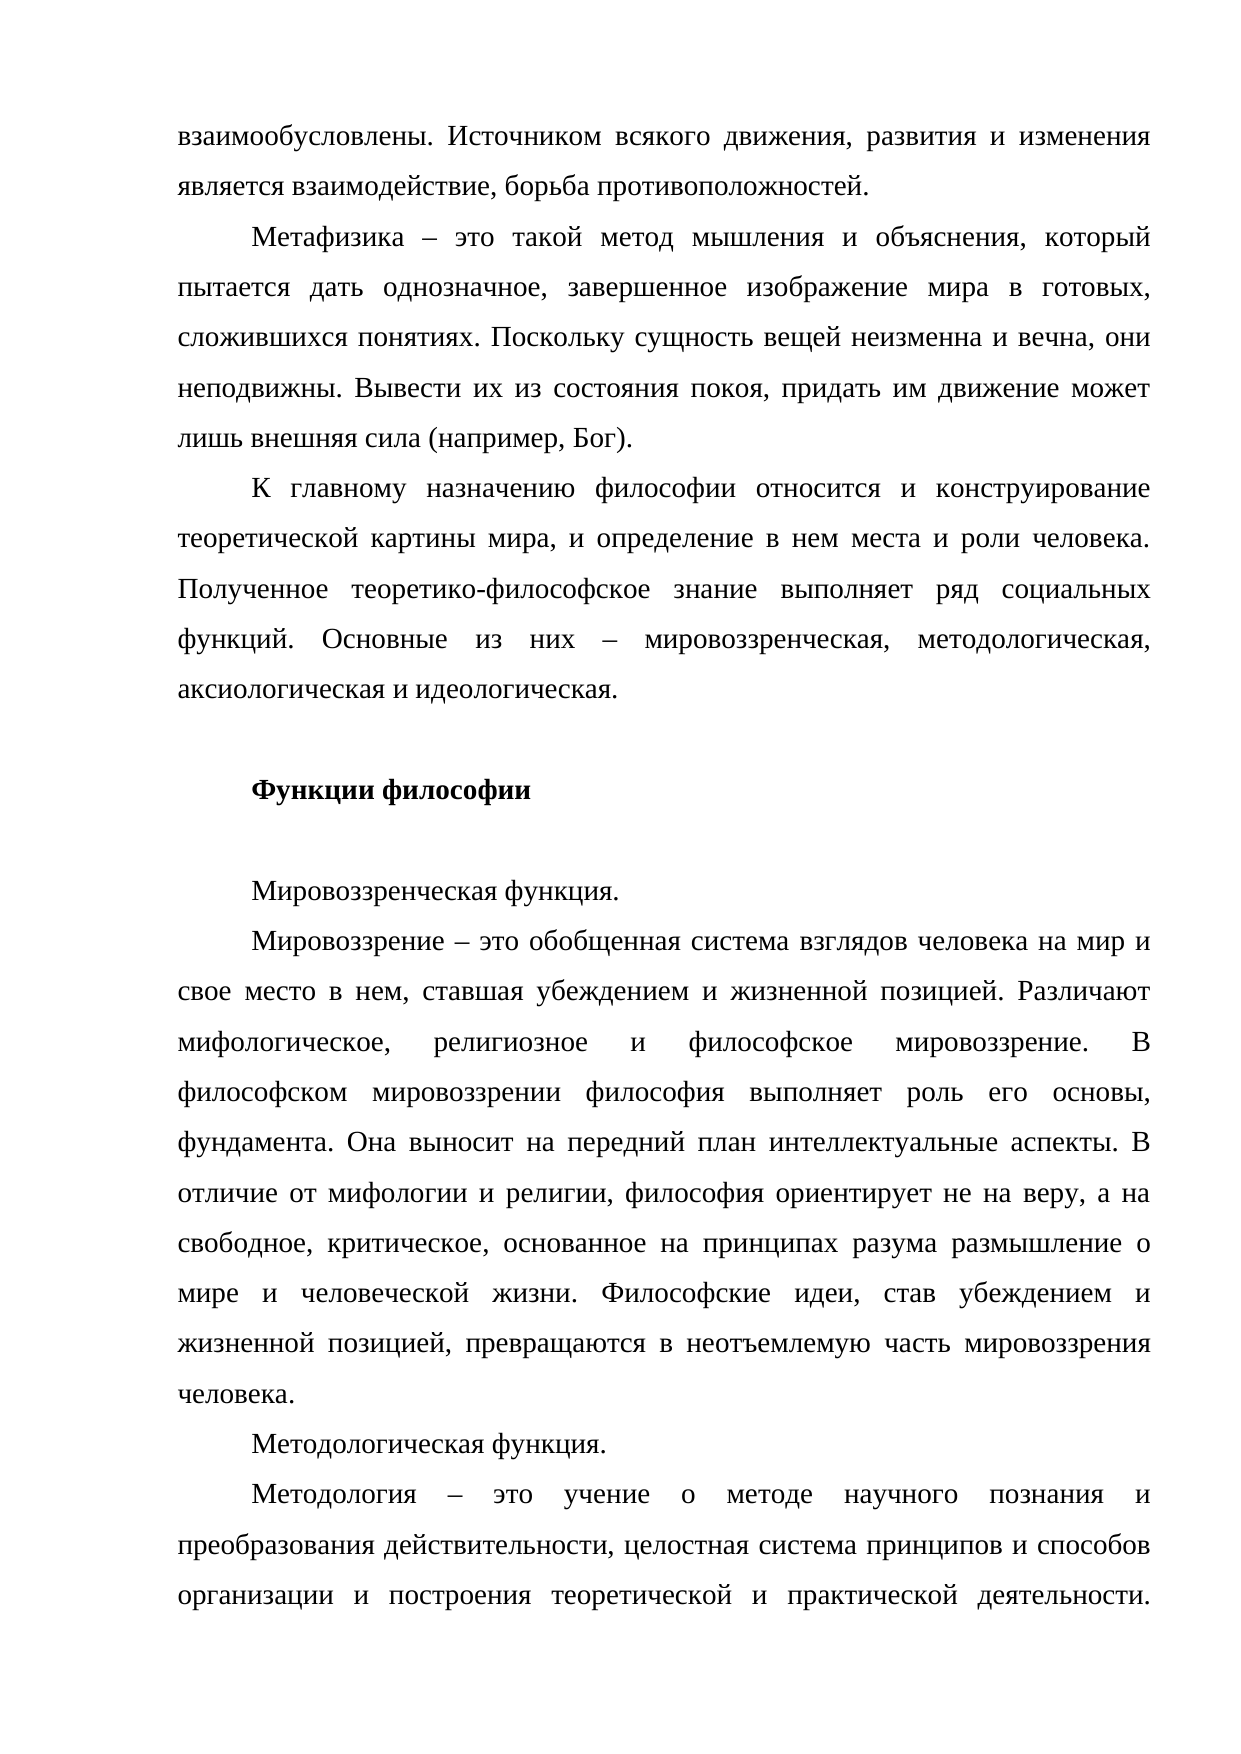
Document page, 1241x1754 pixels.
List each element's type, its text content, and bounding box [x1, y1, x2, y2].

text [177, 118, 1152, 202]
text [177, 1477, 1152, 1611]
text Методологическая функция. [177, 1426, 1152, 1460]
text Функции философии [177, 772, 1152, 806]
text Мировоззрение – это обобщенная система взглядов человека на мир и свое место в нем, ставшая убеждением и жизненной позицией. Различают мифологическое, религиозное и философское мировоззрение. В философском мировоззрении философия выполняет роль его основы, фундамента. Она выносит на передний план интеллектуальные аспекты. В отличие от мифологии и религии, философия ориентирует не на веру, а на свободное, критическое, основанное на принципах разума размышление о мире и человеческой жизни. Философские идеи, став убеждением и жизненной позицией, превращаются в неотъемлемую часть мировоззрения человека. [177, 923, 1152, 1409]
text К главному назначению философии относится и конструирование теоретической картины мира, и определение в нем места и роли человека. Полученное теоретико-философское знание выполняет ряд социальных функций. Основные из них – мировоззренческая, методологическая, аксиологическая и идеологическая. [177, 470, 1152, 705]
text Метафизика – это такой метод мышления и объяснения, который пытается дать однозначное, завершенное изображение мира в готовых, сложившихся понятиях. Поскольку сущность вещей неизменна и вечна, они неподвижны. Вывести их из состояния покоя, придать им движение может лишь внешняя сила (например, Бог). [177, 219, 1152, 453]
text Мировоззренческая функция. [177, 873, 1152, 906]
